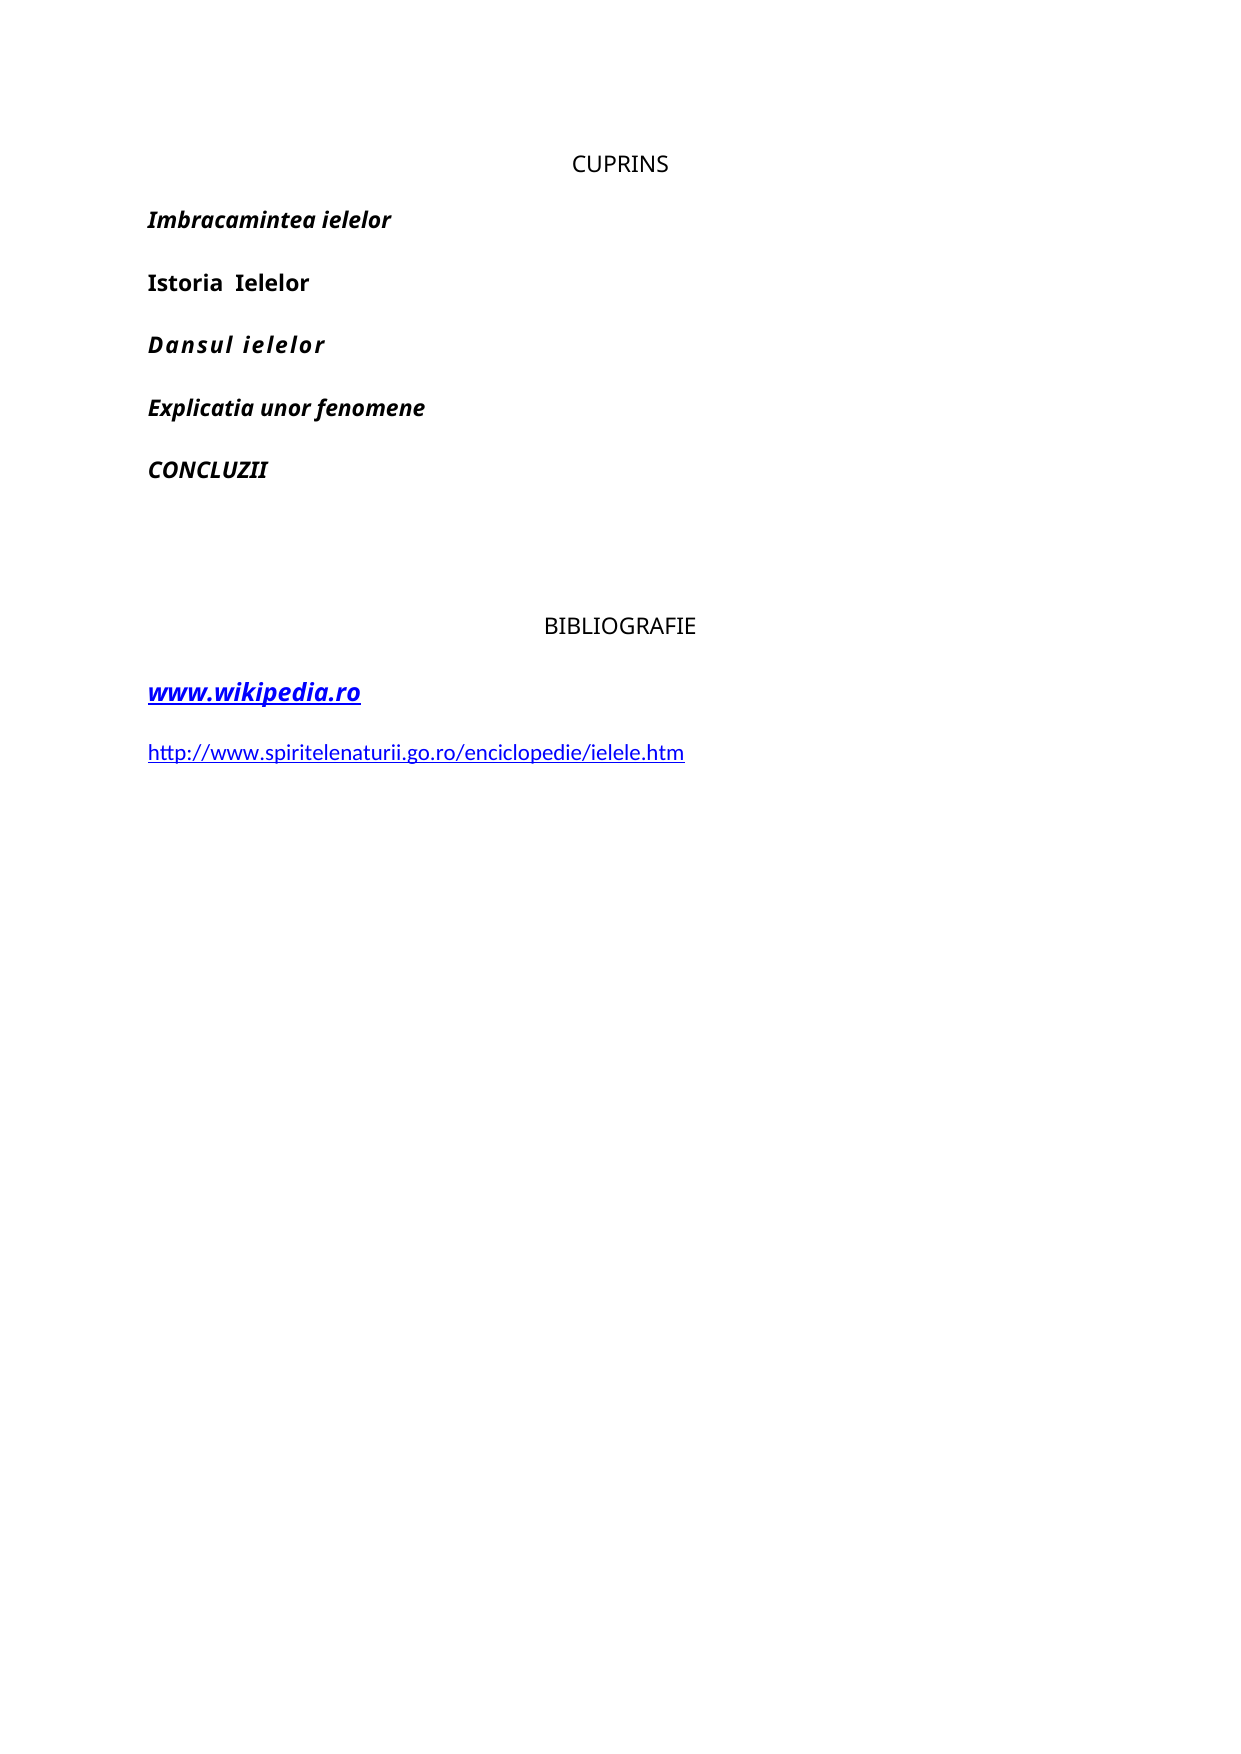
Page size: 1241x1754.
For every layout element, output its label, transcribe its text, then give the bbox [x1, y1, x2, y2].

text Imbracamintea ielelor [148, 204, 1093, 236]
text http://www.spiritelenaturii.go.ro/enciclopedie/ielele.htm [148, 738, 1093, 766]
text www.wikipedia.ro [148, 675, 1093, 709]
text Explicatia unor fenomene [148, 392, 1093, 423]
text CUPRINS [148, 148, 1093, 179]
text Istoria Ielelor [148, 267, 1093, 298]
text Dansul ielelor [148, 329, 1093, 361]
text CONCLUZII [148, 454, 1093, 486]
text BIBLIOGRAFIE [148, 609, 1093, 641]
